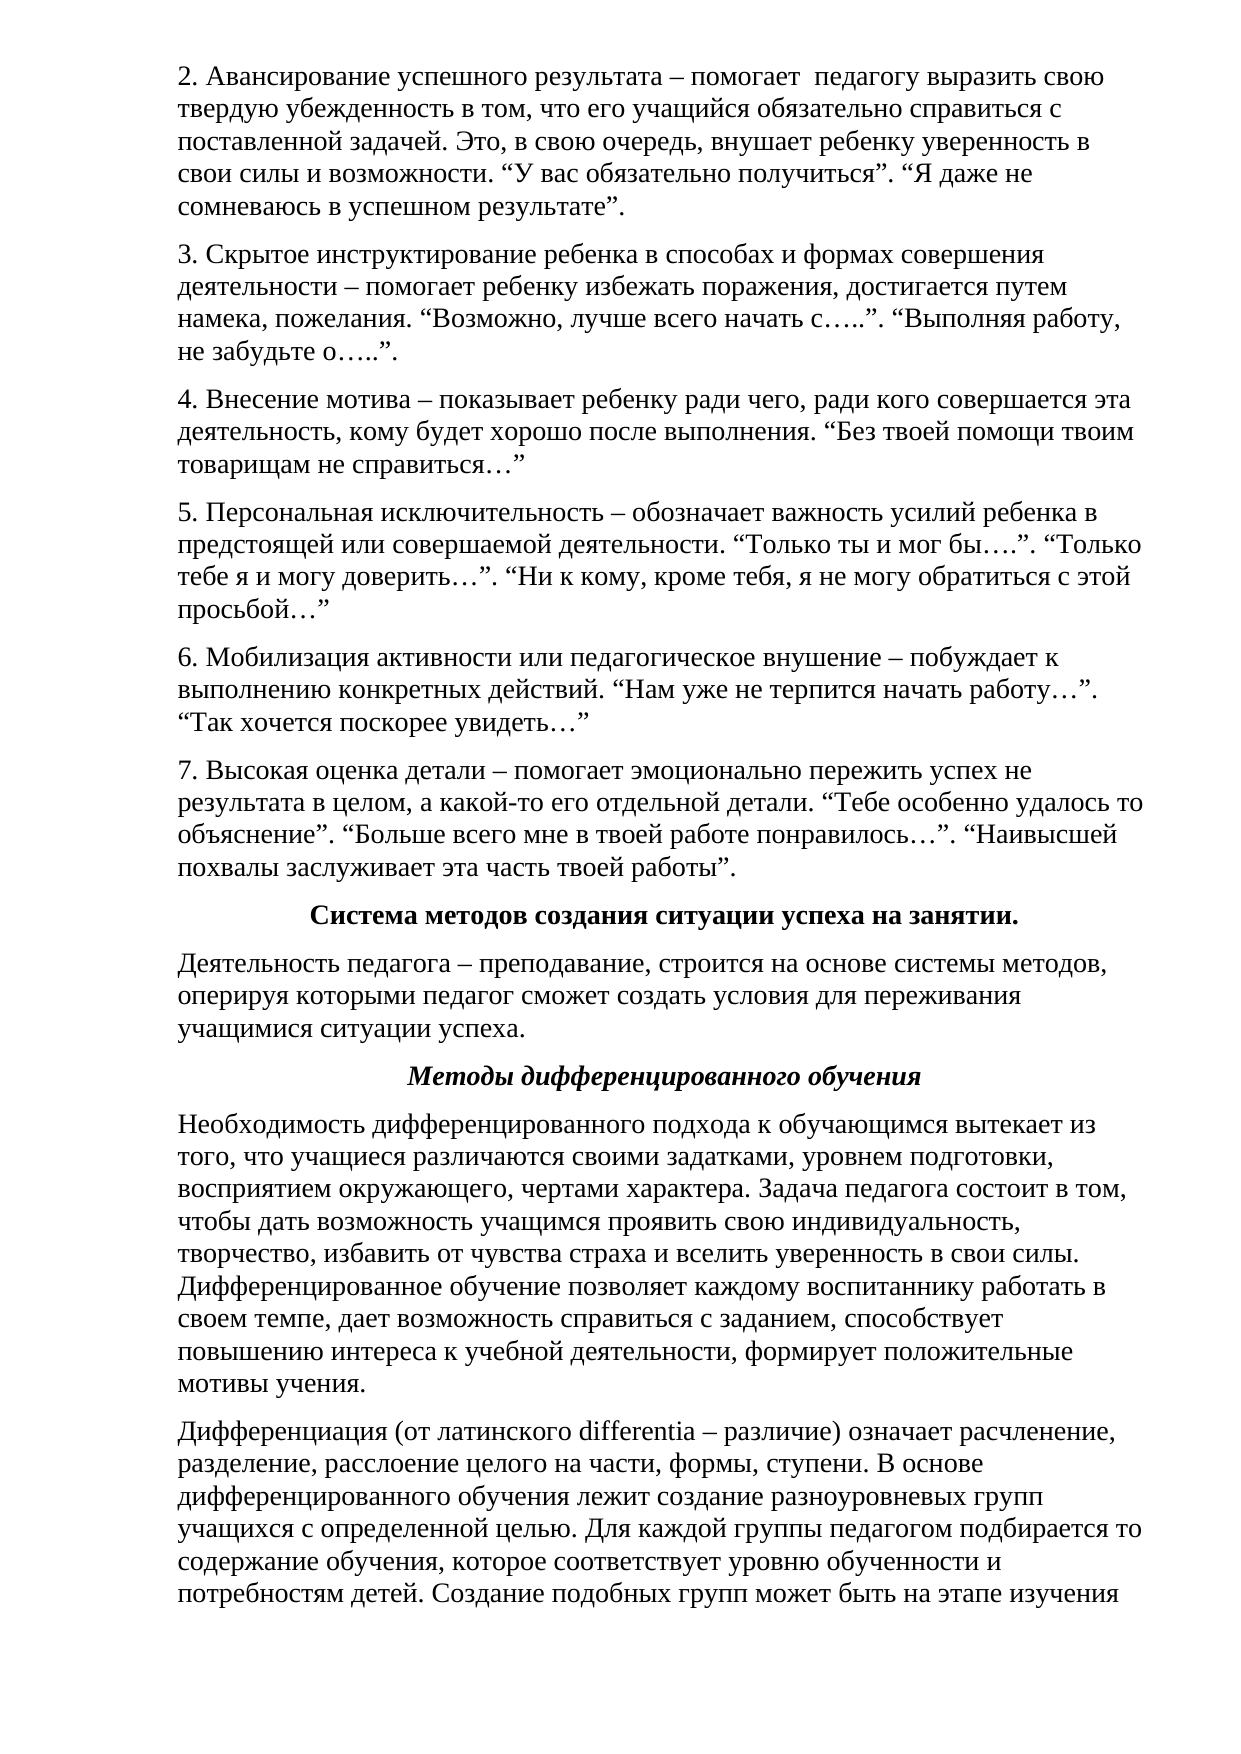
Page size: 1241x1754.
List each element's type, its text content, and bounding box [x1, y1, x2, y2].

text 6. Мобилизация активности или педагогическое внушение – побуждает к выполнению конкретных действий. “Нам уже не терпится начать работу…”. “Так хочется поскорее увидеть…” [177, 640, 1152, 737]
text Система методов создания ситуации успеха на занятии. [177, 898, 1152, 930]
text 5. Персональная исключительность – обозначает важность усилий ребенка в предстоящей или совершаемой деятельности. “Только ты и мог бы….”. “Только тебе я и могу доверить…”. “Ни к кому, кроме тебя, я не могу обратиться с этой просьбой…” [177, 495, 1152, 624]
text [177, 1414, 1152, 1608]
text Деятельность педагога – преподавание, строится на основе системы методов, оперируя которыми педагог сможет создать условия для переживания учащимися ситуации успеха. [177, 946, 1152, 1043]
text 4. Внесение мотива – показывает ребенку ради чего, ради кого совершается эта деятельность, кому будет хорошо после выполнения. “Без твоей помощи твоим товарищам не справиться…” [177, 382, 1152, 479]
text Необходимость дифференцированного подхода к обучающимся вытекает из того, что учащиеся различаются своими задатками, уровнем подготовки, восприятием окружающего, чертами характера. Задача педагога состоит в том, чтобы дать возможность учащимся проявить свою индивидуальность, творчество, избавить от чувства страха и вселить уверенность в свои силы. Дифференцированное обучение позволяет каждому воспитаннику работать в своем темпе, дает возможность справиться с заданием, способствует повышению интереса к учебной деятельности, формирует положительные мотивы учения. [177, 1107, 1152, 1398]
text 7. Высокая оценка детали – помогает эмоционально пережить успех не результата в целом, а какой-то его отдельной детали. “Тебе особенно удалось то объяснение”. “Больше всего мне в твоей работе понравилось…”. “Наивысшей похвалы заслуживает эта часть твоей работы”. [177, 753, 1152, 882]
text 2. Авансирование успешного результата – помогает педагогу выразить свою твердую убежденность в том, что его учащийся обязательно справиться с поставленной задачей. Это, в свою очередь, внушает ребенку уверенность в свои силы и возможности. “У вас обязательно получиться”. “Я даже не сомневаюсь в успешном результате”. [177, 59, 1152, 221]
text 3. Скрытое инструктирование ребенка в способах и формах совершения деятельности – помогает ребенку избежать поражения, достигается путем намека, пожелания. “Возможно, лучше всего начать с…..”. “Выполняя работу, не забудьте о…..”. [177, 237, 1152, 366]
text Методы дифференцированного обучения [177, 1059, 1152, 1091]
